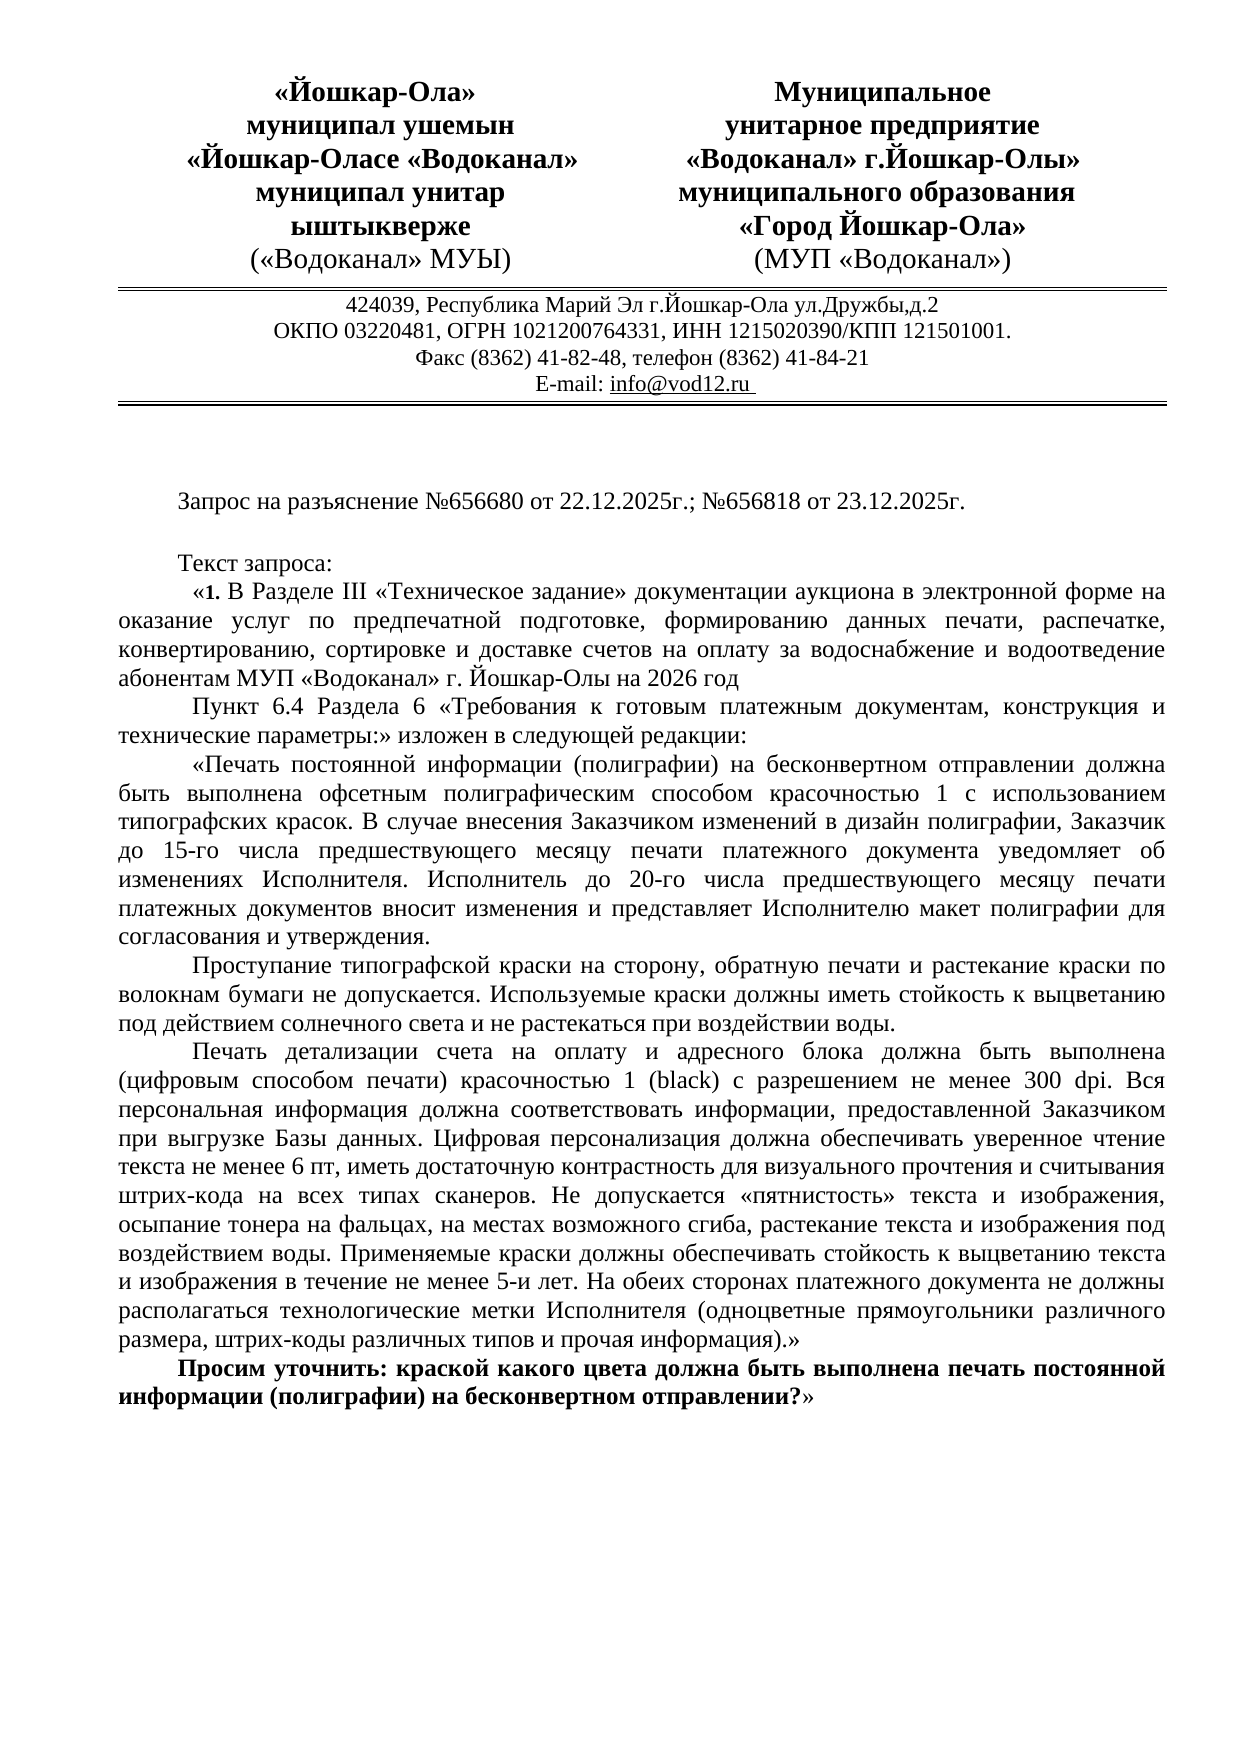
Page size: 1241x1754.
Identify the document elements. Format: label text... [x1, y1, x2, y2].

table_cell муниципал ушемын [129, 108, 631, 141]
text Пункт 6.4 Раздела 6 «Требования к готовым платежным документам, конструкция и технические параметры:» изложен в следующей редакции: [118, 691, 1167, 749]
text Проступание типографской краски на сторону, обратную печати и растекание краски по волокнам бумаги не допускается. Используемые краски должны иметь стойкость к выцветанию под действием солнечного света и не растекаться при воздействии воды. [118, 950, 1167, 1036]
table_cell унитарное предприятие [631, 108, 1133, 141]
text ОКПО 03220481, ОГРН 1021200764331, ИНН 1215020390/КПП 121501001. [118, 318, 1167, 344]
table_cell «Город Йошкар-Ола» [631, 208, 1133, 242]
table_header Муниципальное [631, 74, 1133, 107]
text Запрос на разъяснение №656680 от 22.12.2025г.; №656818 от 23.12.2025г. [118, 486, 1167, 515]
text «1. В Разделе III «Техническое задание» документации аукциона в электронной форме на оказание услуг по предпечатной подготовке, формированию данных печати, распечатке, конвертированию, сортировке и доставке счетов на оплату за водоснабжение и водоотведение абонентам МУП «Водоканал» г. Йошкар-Олы на 2026 год [118, 576, 1167, 691]
text Просим уточнить: краской какого цвета должна быть выполнена печать постоянной информации (полиграфии) на бесконвертном отправлении?» [118, 1353, 1167, 1410]
table_cell «Водоканал» г.Йошкар-Олы» [631, 141, 1133, 174]
table_cell муниципал унитар [129, 175, 631, 208]
text E-mail: info@vod12.ru [118, 370, 1167, 401]
table_cell («Водоканал» МУЫ) [129, 242, 631, 275]
table_cell ыштыкверже [129, 208, 631, 242]
text «Печать постоянной информации (полиграфии) на бесконвертном отправлении должна быть выполнена офсетным полиграфическим способом красочностью 1 с использованием типографских красок. В случае внесения Заказчиком изменений в дизайн полиграфии, Заказчик до 15-го числа предшествующего месяцу печати платежного документа уведомляет об изменениях Исполнителя. Исполнитель до 20-го числа предшествующего месяцу печати платежных документов вносит изменения и представляет Исполнителю макет полиграфии для согласования и утверждения. [118, 749, 1167, 950]
text Факс (8362) 41-82-48, телефон (8362) 41-84-21 [118, 344, 1167, 370]
table_cell «Йошкар-Оласе «Водоканал» [129, 141, 631, 174]
text Текст запроса: [118, 548, 1167, 576]
table_header «Йошкар-Ола» [129, 74, 631, 107]
table_cell (МУП «Водоканал») [631, 242, 1133, 275]
table_cell муниципального образования [631, 175, 1133, 208]
text 424039, Республика Марий Эл г.Йошкар-Ола ул.Дружбы,д.2 [118, 291, 1167, 318]
text Печать детализации счета на оплату и адресного блока должна быть выполнена (цифровым способом печати) красочностью 1 (black) с разрешением не менее 300 dpi. Вся персональная информация должна соответствовать информации, предоставленной Заказчиком при выгрузке Базы данных. Цифровая персонализация должна обеспечивать уверенное чтение текста не менее 6 пт, иметь достаточную контрастность для визуального прочтения и считывания штрих-кода на всех типах сканеров. Не допускается «пятнистость» текста и изображения, осыпание тонера на фальцах, на местах возможного сгиба, растекание текста и изображения под воздействием воды. Применяемые краски должны обеспечивать стойкость к выцветанию текста и изображения в течение не менее 5-и лет. На обеих сторонах платежного документа не должны располагаться технологические метки Исполнителя (одноцветные прямоугольники различного размера, штрих-коды различных типов и прочая информация).» [118, 1036, 1167, 1353]
